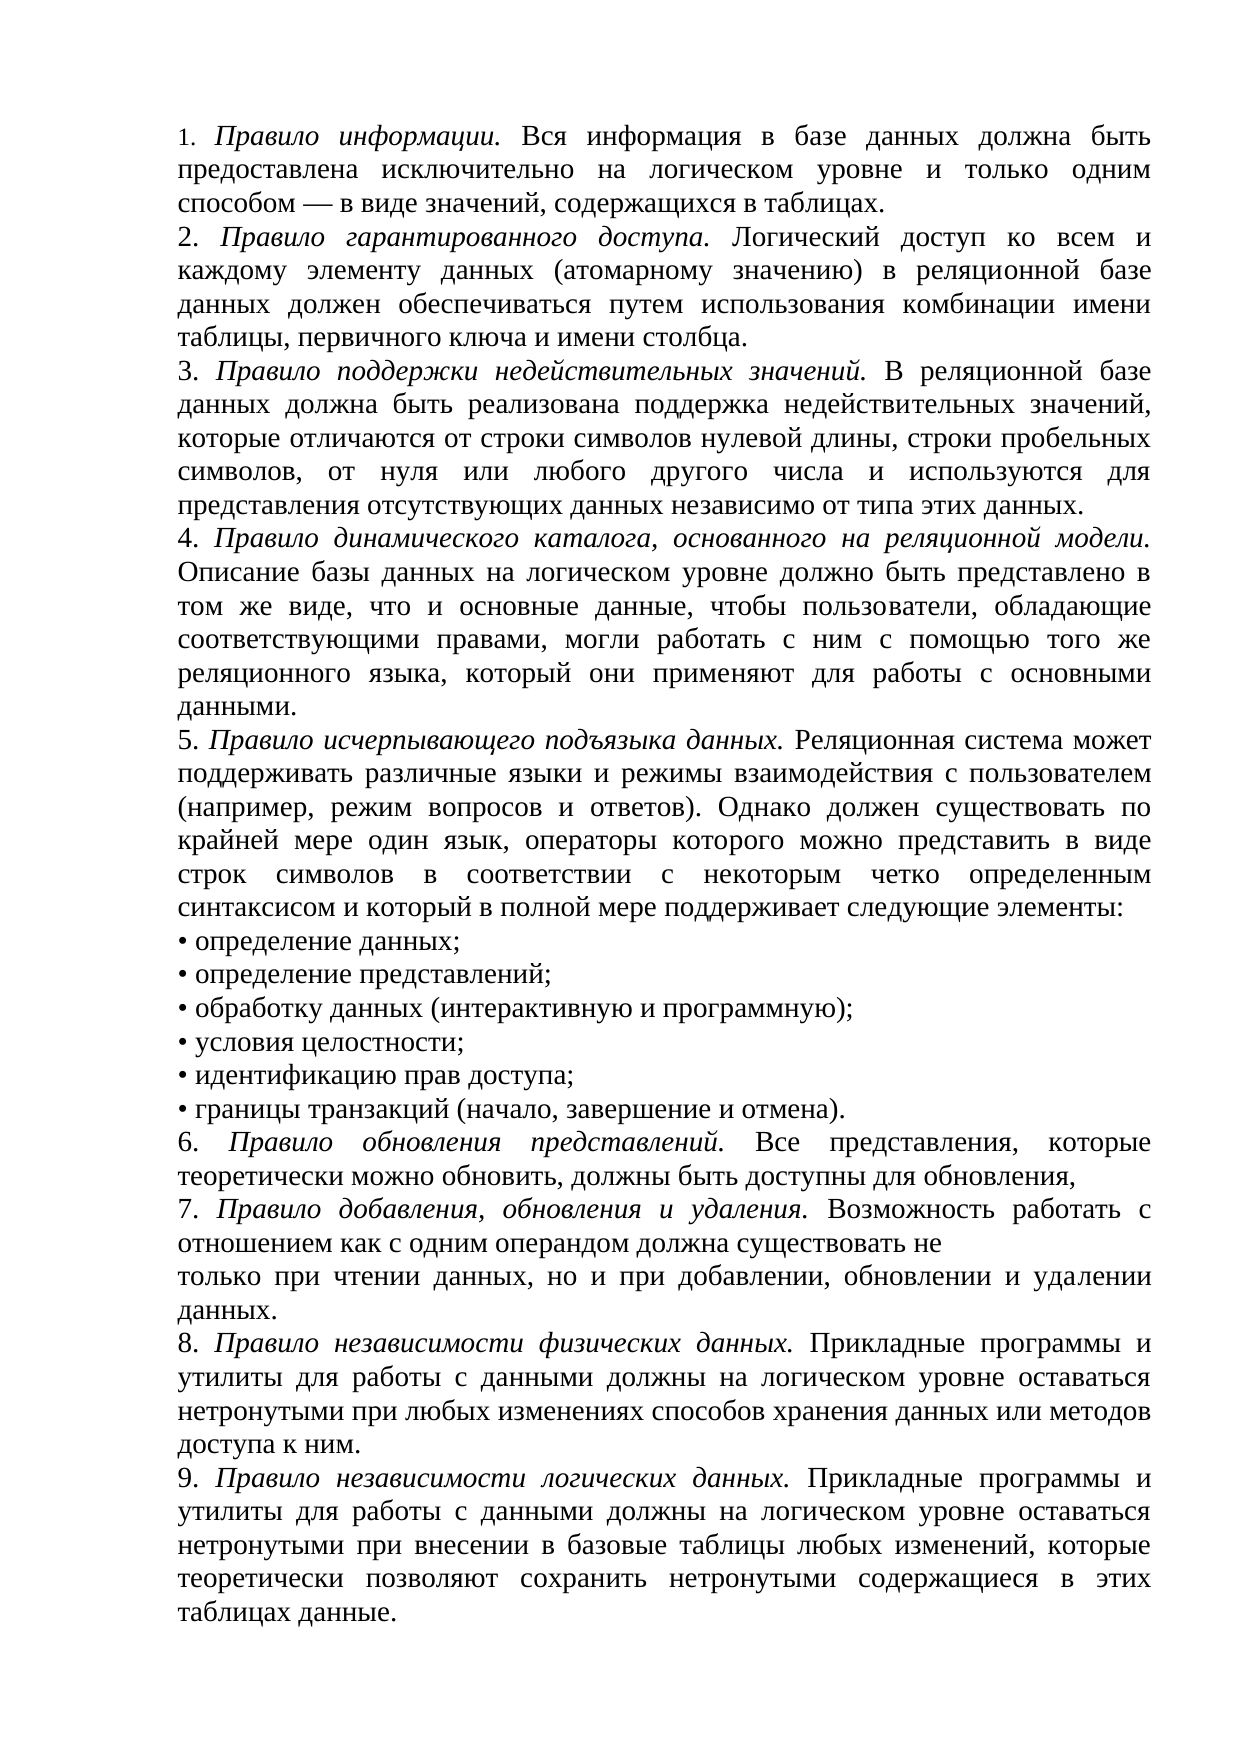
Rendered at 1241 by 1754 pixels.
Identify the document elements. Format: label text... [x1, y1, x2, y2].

text • определение данных; [177, 923, 1152, 957]
text 5. Правило исчерпывающего подъязыка данных. Реляционная система может поддерживать различные языки и режимы взаимодействия с пользователем (например, режим вопросов и ответов). Однако должен существовать по крайней мере один язык, операторы которого можно представить в виде строк символов в соответствии с некоторым четко определенным синтаксисом и который в полной мере поддерживает следующие элементы: [177, 722, 1152, 923]
text 3. Правило поддержки недействительных значений. В реляционной базе данных должна быть реализована поддержка недействительных значений, которые отличаются от строки символов нулевой длины, строки пробельных символов, от нуля или любого другого числа и используются для представления отсутствующих данных независимо от типа этих данных. [177, 353, 1152, 521]
text 6. Правило обновления представлений. Все представления, которые теоретически можно обновить, должны быть доступны для обновления, [177, 1124, 1152, 1191]
text 2. Правило гарантированного доступа. Логический доступ ко всем и каждому элементу данных (атомарному значению) в реляционной базе данных должен обеспечиваться путем использования комбинации имени таблицы, первичного ключа и имени столбца. [177, 219, 1152, 353]
text 9. Правило независимости логических данных. Прикладные программы и утилиты для работы с данными должны на логическом уровне оставаться нетронутыми при внесении в базовые таблицы любых изменений, которые теоретически позволяют сохранить нетронутыми содержащиеся в этих таблицах данные. [177, 1460, 1152, 1627]
text 1. Правило информации. Вся информация в базе данных должна быть предоставлена исключительно на логическом уровне и только одним способом — в виде значений, содержащихся в таблицах. [177, 118, 1152, 219]
text • определение представлений; [177, 957, 1152, 990]
text • условия целостности; [177, 1024, 1152, 1057]
text только при чтении данных, но и при добавлении, обновлении и удалении данных. [177, 1258, 1152, 1326]
text 7. Правило добавления, обновления и удаления. Возможность работать с отношением как с одним операндом должна существовать не [177, 1191, 1152, 1258]
text 4. Правило динамического каталога, основанного на реляционной модели. Описание базы данных на логическом уровне должно быть представлено в том же виде, что и основные данные, чтобы пользователи, обладающие соответствующими правами, могли работать с ним с помощью того же реляционного языка, который они применяют для работы с основными данными. [177, 521, 1152, 722]
text 8. Правило независимости физических данных. Прикладные программы и утилиты для работы с данными должны на логическом уровне оставаться нетронутыми при любых изменениях способов хранения данных или методов доступа к ним. [177, 1326, 1152, 1460]
text • идентификацию прав доступа; [177, 1057, 1152, 1091]
text • границы транзакций (начало, завершение и отмена). [177, 1091, 1152, 1124]
text • обработку данных (интерактивную и программную); [177, 990, 1152, 1024]
